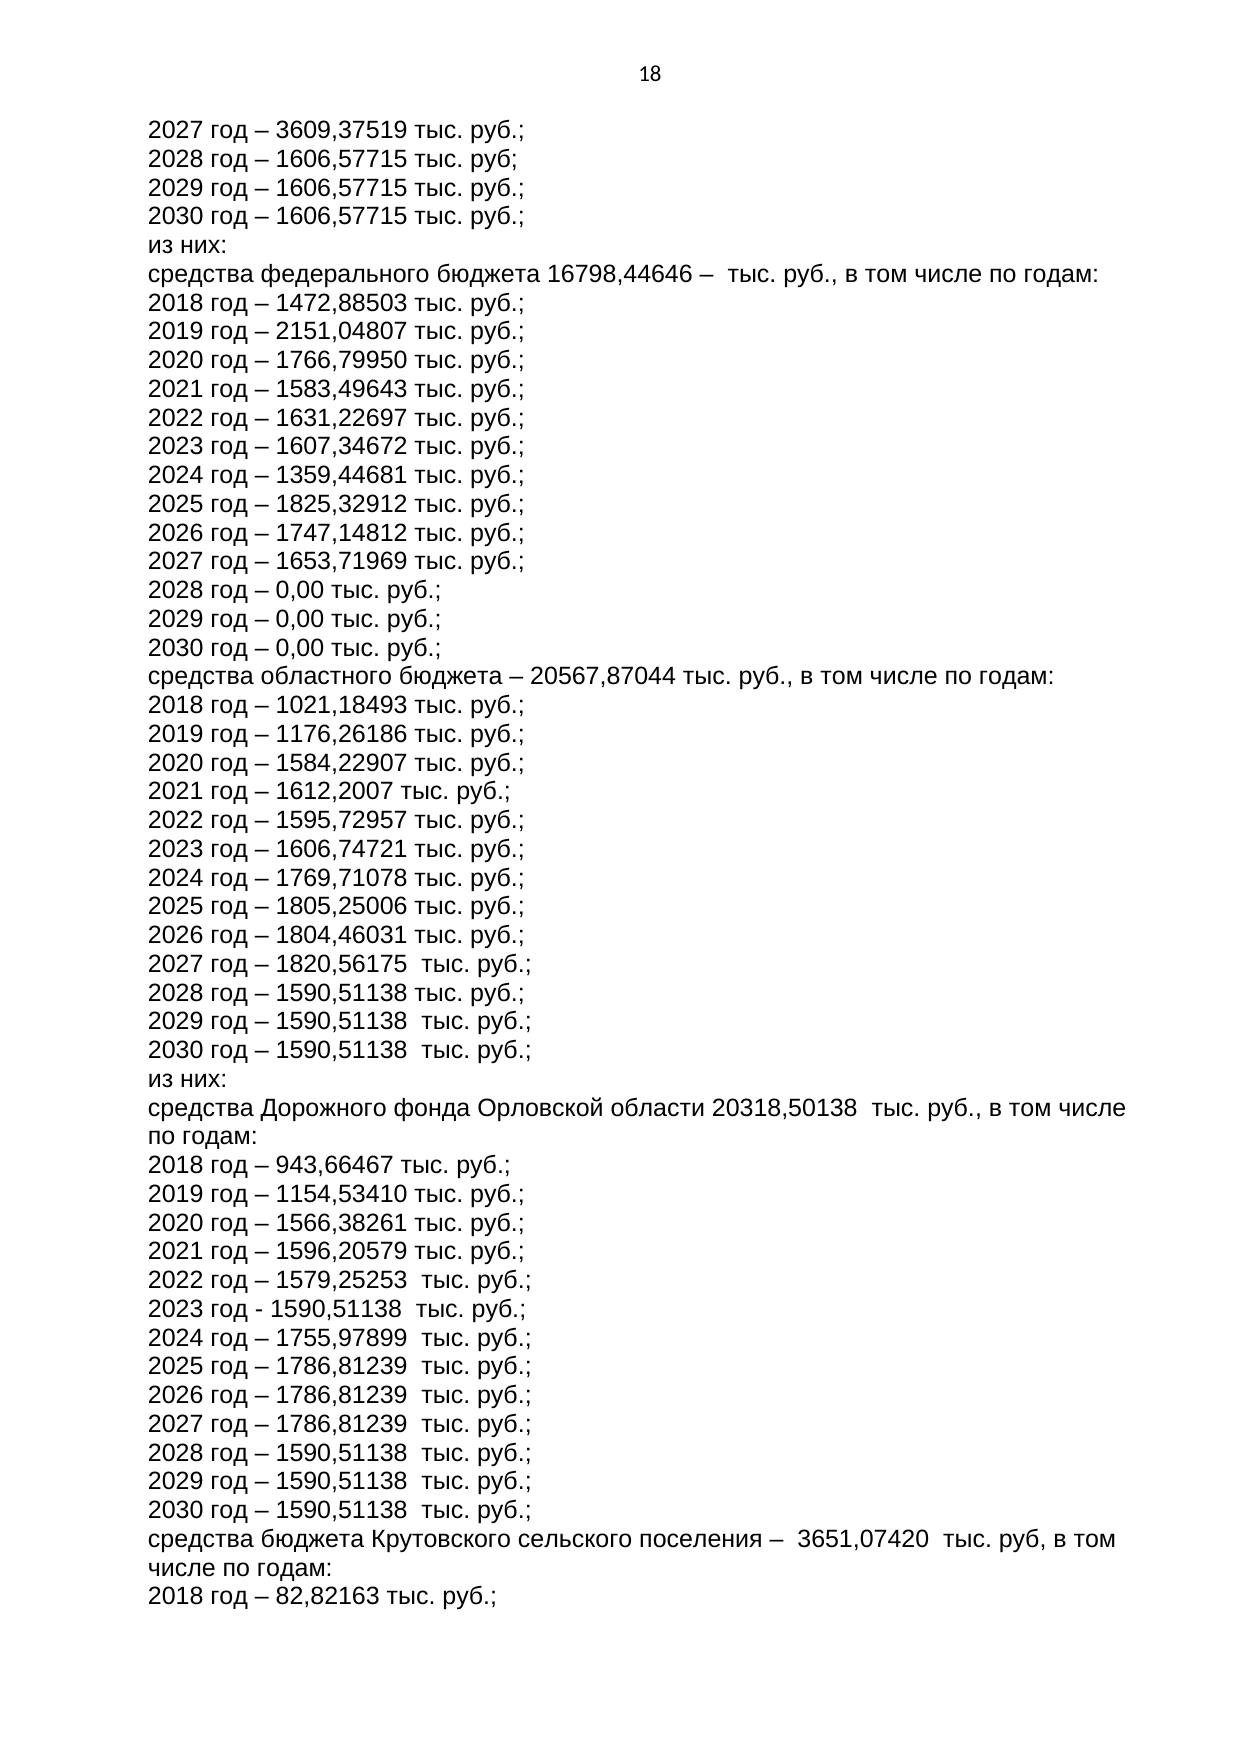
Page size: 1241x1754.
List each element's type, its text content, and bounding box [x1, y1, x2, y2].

text 2025 год – 1805,25006 тыс. руб.; [148, 891, 1152, 920]
text 2021 год – 1596,20579 тыс. руб.; [148, 1236, 1152, 1265]
text 2030 год – 0,00 тыс. руб.; [148, 633, 1152, 661]
text 2024 год – 1359,44681 тыс. руб.; [148, 460, 1152, 489]
text 2018 год – 943,66467 тыс. руб.; [148, 1150, 1152, 1179]
text 2026 год – 1786,81239 тыс. руб.; [148, 1380, 1152, 1409]
text 2030 год – 1590,51138 тыс. руб.; [148, 1035, 1152, 1064]
text средства бюджета Крутовского сельского поселения – 3651,07420 тыс. руб, в том числе по годам: [148, 1524, 1152, 1581]
text 2027 год – 1653,71969 тыс. руб.; [148, 546, 1152, 575]
text 2018 год – 1472,88503 тыс. руб.; [148, 288, 1152, 316]
text 2027 год – 3609,37519 тыс. руб.; [148, 115, 1152, 144]
text средства Дорожного фонда Орловской области 20318,50138 тыс. руб., в том числе по годам: [148, 1093, 1152, 1150]
text 2028 год – 1590,51138 тыс. руб.; [148, 978, 1152, 1006]
text средства федерального бюджета 16798,44646 – тыс. руб., в том числе по годам: [148, 259, 1152, 288]
text 2028 год – 1606,57715 тыс. руб; [148, 144, 1152, 173]
text 2023 год – 1606,74721 тыс. руб.; [148, 834, 1152, 863]
text 2029 год – 0,00 тыс. руб.; [148, 604, 1152, 633]
text 2025 год – 1825,32912 тыс. руб.; [148, 489, 1152, 518]
text 2022 год – 1579,25253 тыс. руб.; [148, 1265, 1152, 1294]
text 2029 год – 1590,51138 тыс. руб.; [148, 1466, 1152, 1495]
text 2019 год – 1176,26186 тыс. руб.; [148, 719, 1152, 748]
text 2019 год – 1154,53410 тыс. руб.; [148, 1179, 1152, 1208]
text 2021 год – 1612,2007 тыс. руб.; [148, 776, 1152, 805]
text 2020 год – 1584,22907 тыс. руб.; [148, 748, 1152, 776]
text 2030 год – 1606,57715 тыс. руб.; [148, 201, 1152, 230]
text 2028 год – 0,00 тыс. руб.; [148, 575, 1152, 604]
text из них: [148, 230, 1152, 259]
text 2025 год – 1786,81239 тыс. руб.; [148, 1351, 1152, 1380]
text 2022 год – 1631,22697 тыс. руб.; [148, 403, 1152, 431]
text средства областного бюджета – 20567,87044 тыс. руб., в том числе по годам: [148, 661, 1152, 690]
text 2027 год – 1820,56175 тыс. руб.; [148, 949, 1152, 978]
text 2026 год – 1747,14812 тыс. руб.; [148, 518, 1152, 546]
text 2020 год – 1566,38261 тыс. руб.; [148, 1208, 1152, 1236]
text 2029 год – 1590,51138 тыс. руб.; [148, 1006, 1152, 1035]
text 2019 год – 2151,04807 тыс. руб.; [148, 316, 1152, 345]
text 2020 год – 1766,79950 тыс. руб.; [148, 345, 1152, 374]
text 2021 год – 1583,49643 тыс. руб.; [148, 374, 1152, 403]
text 2018 год – 1021,18493 тыс. руб.; [148, 690, 1152, 719]
text 2024 год – 1769,71078 тыс. руб.; [148, 863, 1152, 891]
text 2022 год – 1595,72957 тыс. руб.; [148, 805, 1152, 834]
text из них: [148, 1064, 1152, 1093]
text 2023 год - 1590,51138 тыс. руб.; [148, 1294, 1152, 1323]
text 2023 год – 1607,34672 тыс. руб.; [148, 431, 1152, 460]
text 2030 год – 1590,51138 тыс. руб.; [148, 1495, 1152, 1524]
text 2024 год – 1755,97899 тыс. руб.; [148, 1323, 1152, 1351]
text 2028 год – 1590,51138 тыс. руб.; [148, 1438, 1152, 1466]
text 2029 год – 1606,57715 тыс. руб.; [148, 173, 1152, 201]
text 2018 год – 82,82163 тыс. руб.; [148, 1581, 1152, 1610]
text 2026 год – 1804,46031 тыс. руб.; [148, 920, 1152, 949]
text 2027 год – 1786,81239 тыс. руб.; [148, 1409, 1152, 1438]
